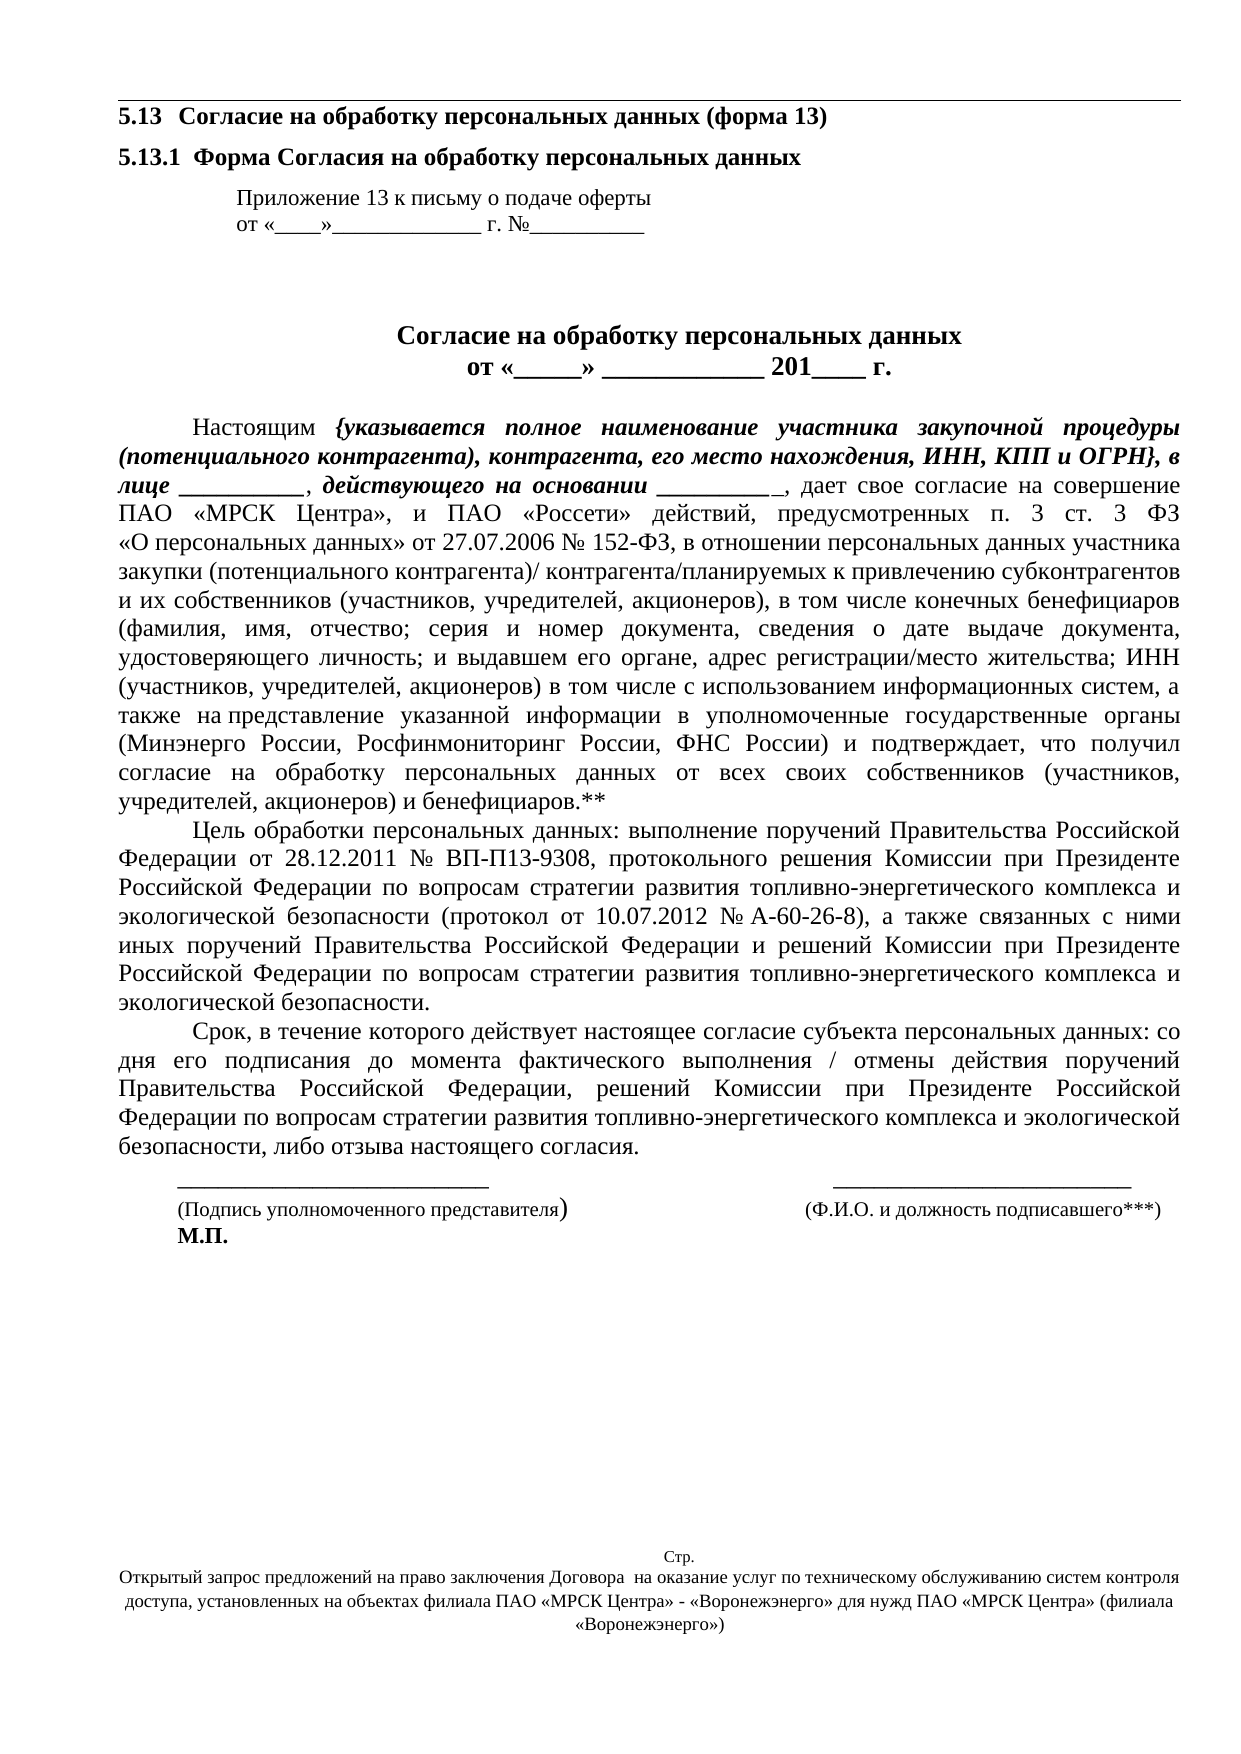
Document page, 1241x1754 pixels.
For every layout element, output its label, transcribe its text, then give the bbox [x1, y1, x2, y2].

text Срок, в течение которого действует настоящее согласие субъекта персональных данных: со дня его подписания до момента фактического выполнения / отмены действия поручений Правительства Российской Федерации, решений Комиссии при Президенте Российской Федерации по вопросам стратегии развития топливно-энергетического комплекса и экологической безопасности, либо отзыва настоящего согласия. [118, 1016, 1181, 1160]
text Приложение 13 к письму о подаче оферты от «____»_____________ г. №__________ [236, 183, 1181, 236]
text М.П. [118, 1222, 1181, 1248]
text от «_____» ____________ 201____ г. [118, 350, 1181, 381]
text Настоящим {указывается полное наименование участника закупочной процедуры (потенциального контрагента), контрагента, его место нахождения, ИНН, КПП и ОГРН}, в лице __________, действующего на основании __________, дает свое согласие на совершение ПАО «МРСК Центра», и ПАО «Россети» действий, предусмотренных п. 3 ст. 3 ФЗ «О персональных данных» от 27.07.2006 № 152-ФЗ, в отношении персональных данных участника закупки (потенциального контрагента)/ контрагента/планируемых к привлечению субконтрагентов и их собственников (участников, учредителей, акционеров), в том числе конечных бенефициаров (фамилия, имя, отчество; серия и номер документа, сведения о дате выдаче документа, удостоверяющего личность; и выдавшем его органе, адрес регистрации/место жительства; ИНН (участников, учредителей, акционеров) в том числе с использованием информационных систем, а также на представление указанной информации в уполномоченные государственные органы (Минэнерго России, Росфинмониторинг России, ФНС России) и подтверждает, что получил согласие на обработку персональных данных от всех своих собственников (участников, учредителей, акционеров) и бенефициаров.** [118, 412, 1181, 815]
text _______________________ ______________________ [118, 1160, 1181, 1191]
subtitle Форма Согласия на обработку персональных данных [118, 142, 1181, 171]
text Цель обработки персональных данных: выполнение поручений Правительства Российской Федерации от 28.12.2011 № ВП-П13-9308, протокольного решения Комиссии при Президенте Российской Федерации по вопросам стратегии развития топливно-энергетического комплекса и экологической безопасности (протокол от 10.07.2012 № А-60-26-8), а также связанных с ними иных поручений Правительства Российской Федерации и решений Комиссии при Президенте Российской Федерации по вопросам стратегии развития топливно-энергетического комплекса и экологической безопасности. [118, 815, 1181, 1016]
subtitle Согласие на обработку персональных данных (форма 13) [118, 101, 1181, 130]
text Согласие на обработку персональных данных [118, 319, 1181, 350]
text (Подпись уполномоченного представителя) (Ф.И.О. и должность подписавшего***) [118, 1191, 1181, 1222]
